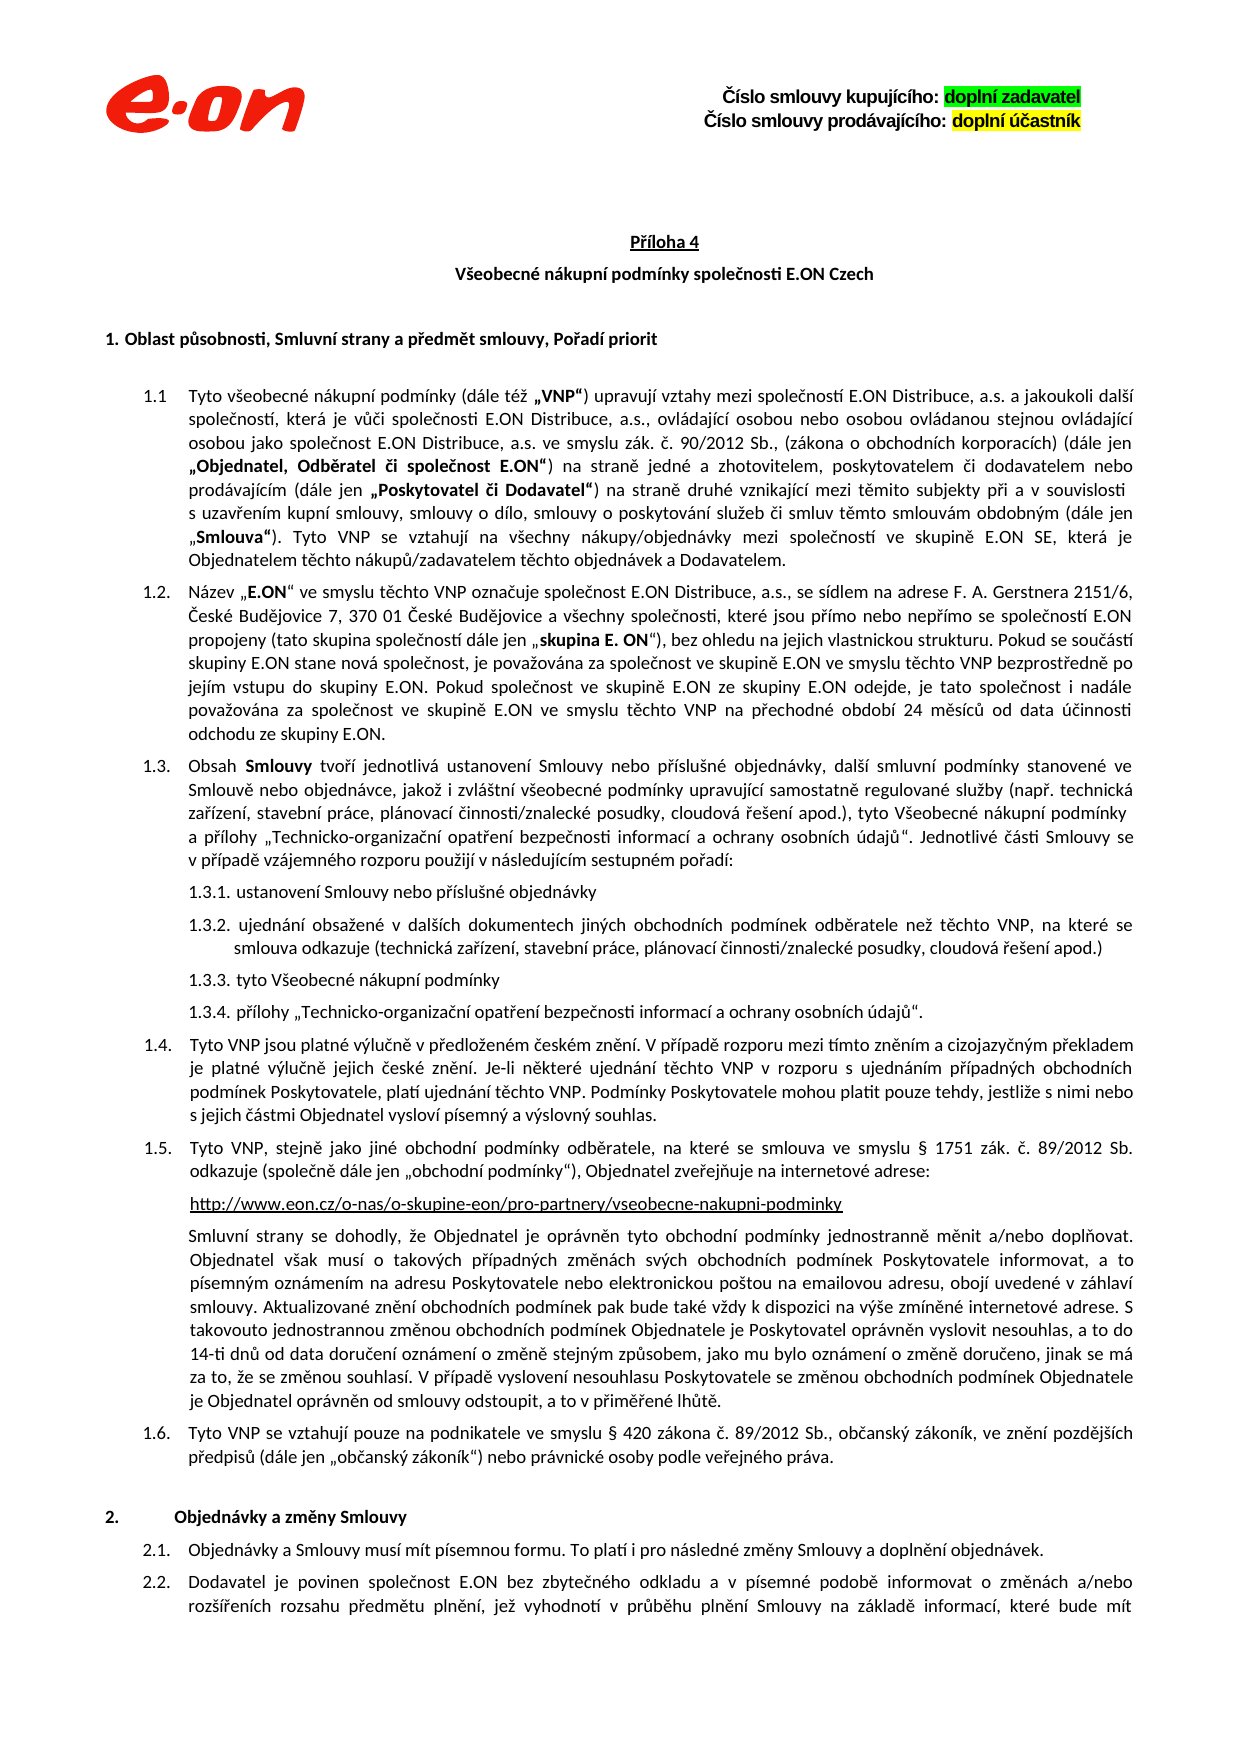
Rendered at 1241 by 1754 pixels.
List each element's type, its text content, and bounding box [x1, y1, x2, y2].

text http://www.eon.cz/o-nas/o-skupine-eon/pro-partnery/vseobecne-nakupni-podminky [189, 1192, 1135, 1215]
text 1.3.4. přílohy „Technicko-organizační opatření bezpečnosti informací a ochrany osobních údajů“. [188, 1001, 1135, 1023]
text Příloha 4 [224, 230, 1105, 253]
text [142, 1570, 1134, 1617]
text Všeobecné nákupní podmínky společnosti E.ON Czech [224, 262, 1105, 285]
text 1.1 Tyto všeobecné nákupní podmínky (dále též „VNP“) upravují vztahy mezi společností E.ON Distribuce, a.s. a jakoukoli další společností, která je vůči společnosti E.ON Distribuce, a.s., ovládající osobou nebo osobou ovládanou stejnou ovládající osobou jako společnost E.ON Distribuce, a.s. ve smyslu zák. č. 90/2012 Sb., (zákona o obchodních korporacích) (dále jen „Objednatel, Odběratel či společnost E.ON“) na straně jedné a zhotovitelem, poskytovatelem či dodavatelem nebo prodávajícím (dále jen „Poskytovatel či Dodavatel“) na straně druhé vznikající mezi těmito subjekty při a v souvislosti s uzavřením kupní smlouvy, smlouvy o dílo, smlouvy o poskytování služeb či smluv těmto smlouvám obdobným (dále jen „Smlouva“). Tyto VNP se vztahují na všechny nákupy/objednávky mezi společností ve skupině E.ON SE, která je Objednatelem těchto nákupů/zadavatelem těchto objednávek a Dodavatelem. [114, 384, 1134, 571]
text 1.4. Tyto VNP jsou platné výlučně v předloženém českém znění. V případě rozporu mezi tímto zněním a cizojazyčným překladem je platné výlučně jejich české znění. Je-li některé ujednání těchto VNP v rozporu s ujednáním případných obchodních podmínek Poskytovatele, platí ujednání těchto VNP. Podmínky Poskytovatele mohou platit pouze tehdy, jestliže s nimi nebo s jejich částmi Objednatel vysloví písemný a výslovný souhlas. [144, 1033, 1135, 1127]
text 1.3. Obsah Smlouvy tvoří jednotlivá ustanovení Smlouvy nebo příslušné objednávky, další smluvní podmínky stanovené ve Smlouvě nebo objednávce, jakož i zvláštní všeobecné podmínky upravující samostatně regulované služby (např. technická zařízení, stavební práce, plánovací činnosti/znalecké posudky, cloudová řešení apod.), tyto Všeobecné nákupní podmínky a přílohy „Technicko-organizační opatření bezpečnosti informací a ochrany osobních údajů“. Jednotlivé části Smlouvy se v případě vzájemného rozporu použijí v následujícím sestupném pořadí: [142, 754, 1134, 871]
text 1.3.1. ustanovení Smlouvy nebo příslušné objednávky [181, 881, 1134, 903]
text 1.2. Název „E.ON“ ve smyslu těchto VNP označuje společnost E.ON Distribuce, a.s., se sídlem na adrese F. A. Gerstnera 2151/6, České Budějovice 7, 370 01 České Budějovice a všechny společnosti, které jsou přímo nebo nepřímo se společností E.ON propojeny (tato skupina společností dále jen „skupina E. ON“), bez ohledu na jejich vlastnickou strukturu. Pokud se součástí skupiny E.ON stane nová společnost, je považována za společnost ve skupině E.ON ve smyslu těchto VNP bezprostředně po jejím vstupu do skupiny E.ON. Pokud společnost ve skupině E.ON ze skupiny E.ON odejde, je tato společnost i nadále považována za společnost ve skupině E.ON ve smyslu těchto VNP na přechodné období 24 měsíců od data účinnosti odchodu ze skupiny E.ON. [142, 581, 1134, 745]
text Smluvní strany se dohodly, že Objednatel je oprávněn tyto obchodní podmínky jednostranně měnit a/nebo doplňovat. Objednatel však musí o takových případných změnách svých obchodních podmínek Poskytovatele informovat, a to písemným oznámením na adresu Poskytovatele nebo elektronickou poštou na emailovou adresu, obojí uvedené v záhlaví smlouvy. Aktualizované znění obchodních podmínek pak bude také vždy k dispozici na výše zmíněné internetové adrese. S takovouto jednostrannou změnou obchodních podmínek Objednatele je Poskytovatel oprávněn vyslovit nesouhlas, a to do 14-ti dnů od data doručení oznámení o změně stejným způsobem, jako mu bylo oznámení o změně doručeno, jinak se má za to, že se změnou souhlasí. V případě vyslovení nesouhlasu Poskytovatele se změnou obchodních podmínek Objednatele je Objednatel oprávněn od smlouvy odstoupit, a to v přiměřené lhůtě. [188, 1224, 1135, 1412]
subtitle 1. Oblast působnosti, Smluvní strany a předmět smlouvy, Pořadí priorit [105, 327, 1134, 349]
text 1.6. Tyto VNP se vztahují pouze na podnikatele ve smyslu § 420 zákona č. 89/2012 Sb., občanský zákoník, ve znění pozdějších předpisů (dále jen „občanský zákoník“) nebo právnické osoby podle veřejného práva. [142, 1422, 1134, 1468]
text 1.5. Tyto VNP, stejně jako jiné obchodní podmínky odběratele, na které se smlouva ve smyslu § 1751 zák. č. 89/2012 Sb. odkazuje (společně dále jen „obchodní podmínky“), Objednatel zveřejňuje na internetové adrese: [144, 1136, 1135, 1182]
subtitle 2. Objednávky a změny Smlouvy [105, 1506, 1134, 1529]
text 2.1. Objednávky a Smlouvy musí mít písemnou formu. To platí i pro následné změny Smlouvy a doplnění objednávek. [142, 1538, 1134, 1561]
text 1.3.2. ujednání obsažené v dalších dokumentech jiných obchodních podmínek odběratele než těchto VNP, na které se smlouva odkazuje (technická zařízení, stavební práce, plánovací činnosti/znalecké posudky, cloudová řešení apod.) [188, 913, 1134, 959]
text 1.3.3. tyto Všeobecné nákupní podmínky [181, 968, 1134, 991]
